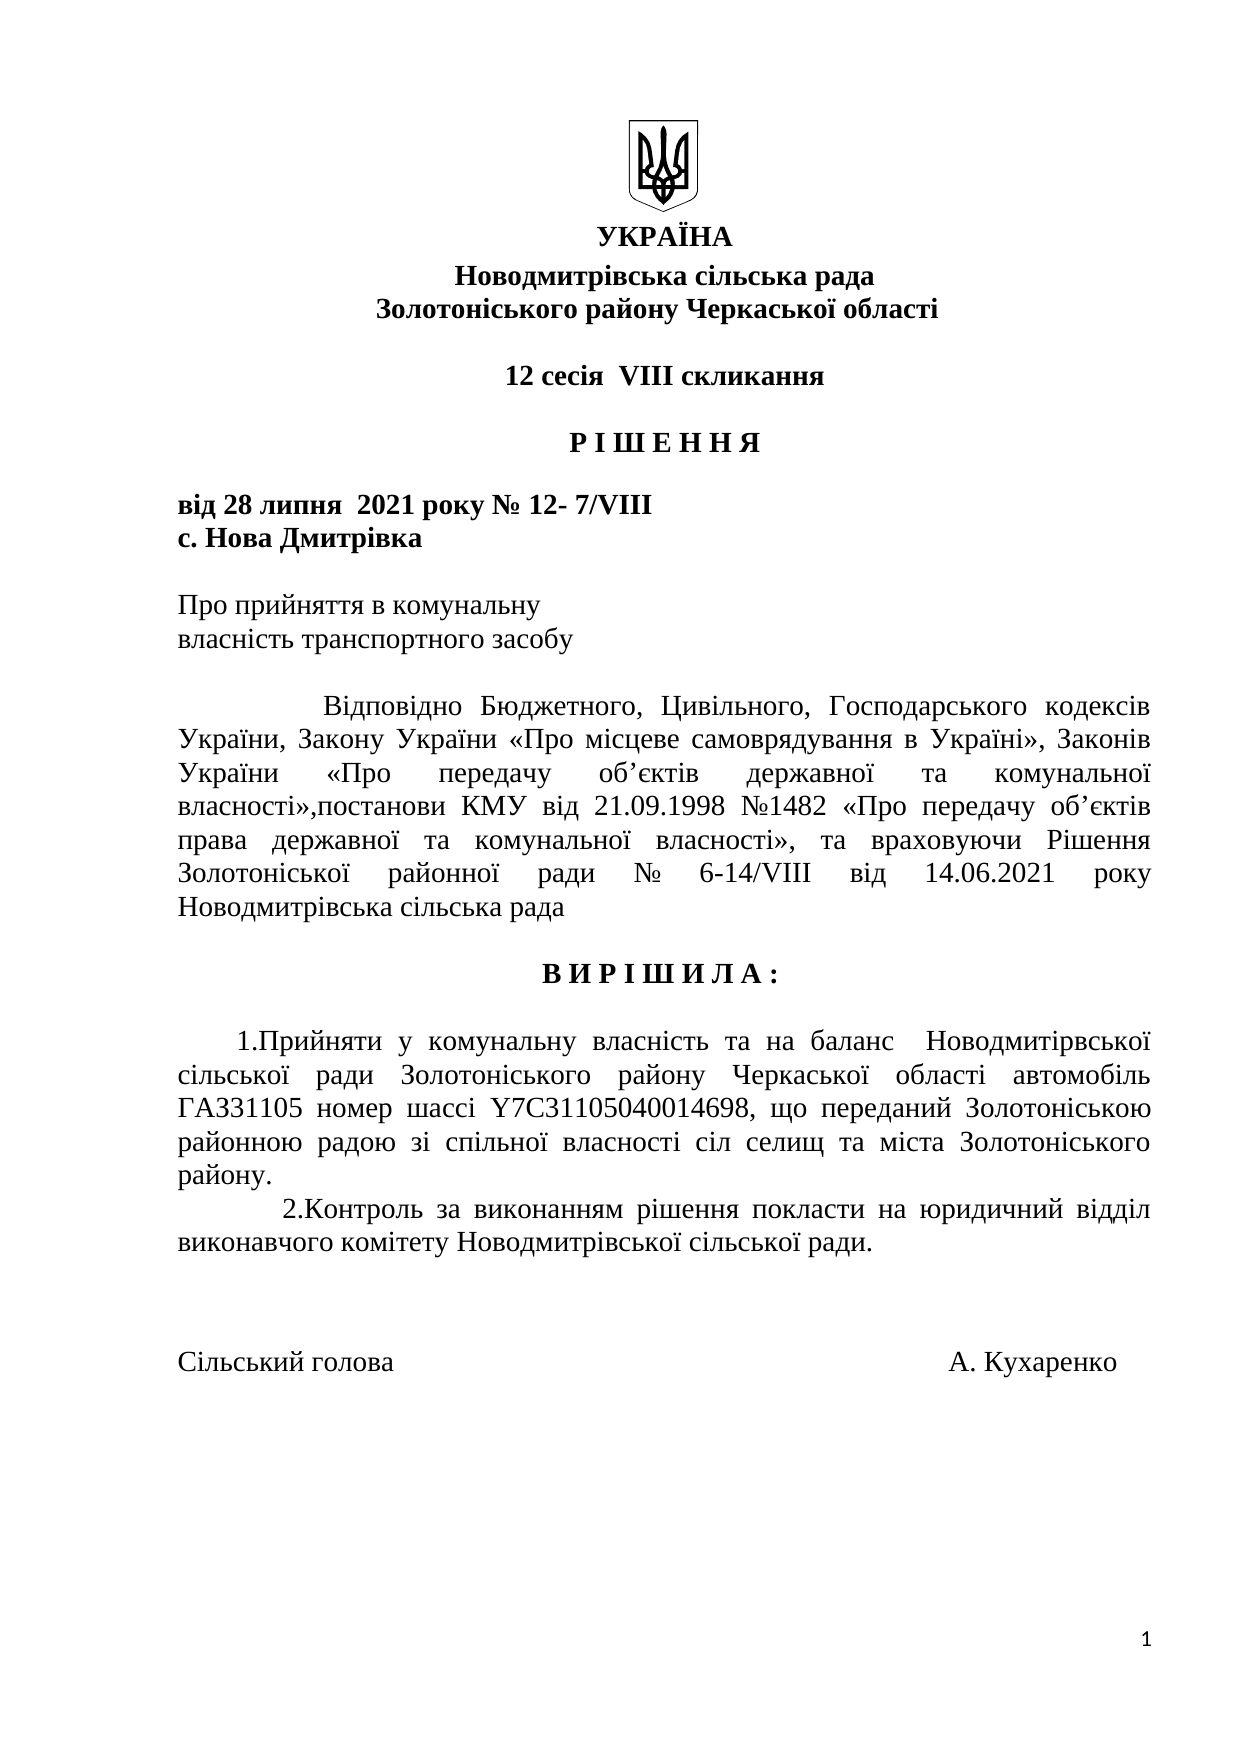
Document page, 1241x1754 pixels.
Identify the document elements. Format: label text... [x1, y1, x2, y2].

text Сільський голова А. Кухаренко [177, 1344, 1152, 1378]
text Новодмитрівська сільська рада [177, 258, 1152, 291]
text Відповідно Бюджетного, Цивільного, Господарського кодексів України, Закону України «Про місцеве самоврядування в Україні», Законів України «Про передачу об’єктів державної та комунальної власності»,постанови КМУ від 21.09.1998 №1482 «Про передачу об’єктів права державної та комунальної власності», та враховуючи Рішення Золотоніської районної ради № 6-14/VIII від 14.06.2021 року Новодмитрівська сільська рада [177, 688, 1152, 923]
text Р І Ш Е Н Н Я [177, 426, 1152, 459]
text с. Нова Дмитрівка [177, 521, 1152, 554]
text власність транспортного засобу [177, 621, 1152, 654]
text Золотоніського району Черкаської області [177, 291, 1137, 325]
text від 28 липня 2021 року № 12- 7/VІІІ [177, 487, 1152, 521]
text УКРАЇНА [177, 219, 1152, 253]
list 1.Прийняти у комунальну власність та на баланс Новодмитірвської сільської ради Золотоніського району Черкаської області автомобіль ГАЗ31105 номер шассі Y7С31105040014698, що переданий Золотоніською районною радою зі спільної власності сіл селищ та міста Золотоніського району. [177, 1023, 1152, 1191]
text 12 сесія VIІІ скликання [177, 358, 1152, 392]
text В И Р І Ш И Л А : [177, 956, 1152, 990]
text Про прийняття в комунальну [177, 587, 1152, 621]
text 2.Контроль за виконанням рішення покласти на юридичний відділ виконавчого комітету Новодмитрівської сільської ради. [177, 1191, 1152, 1258]
